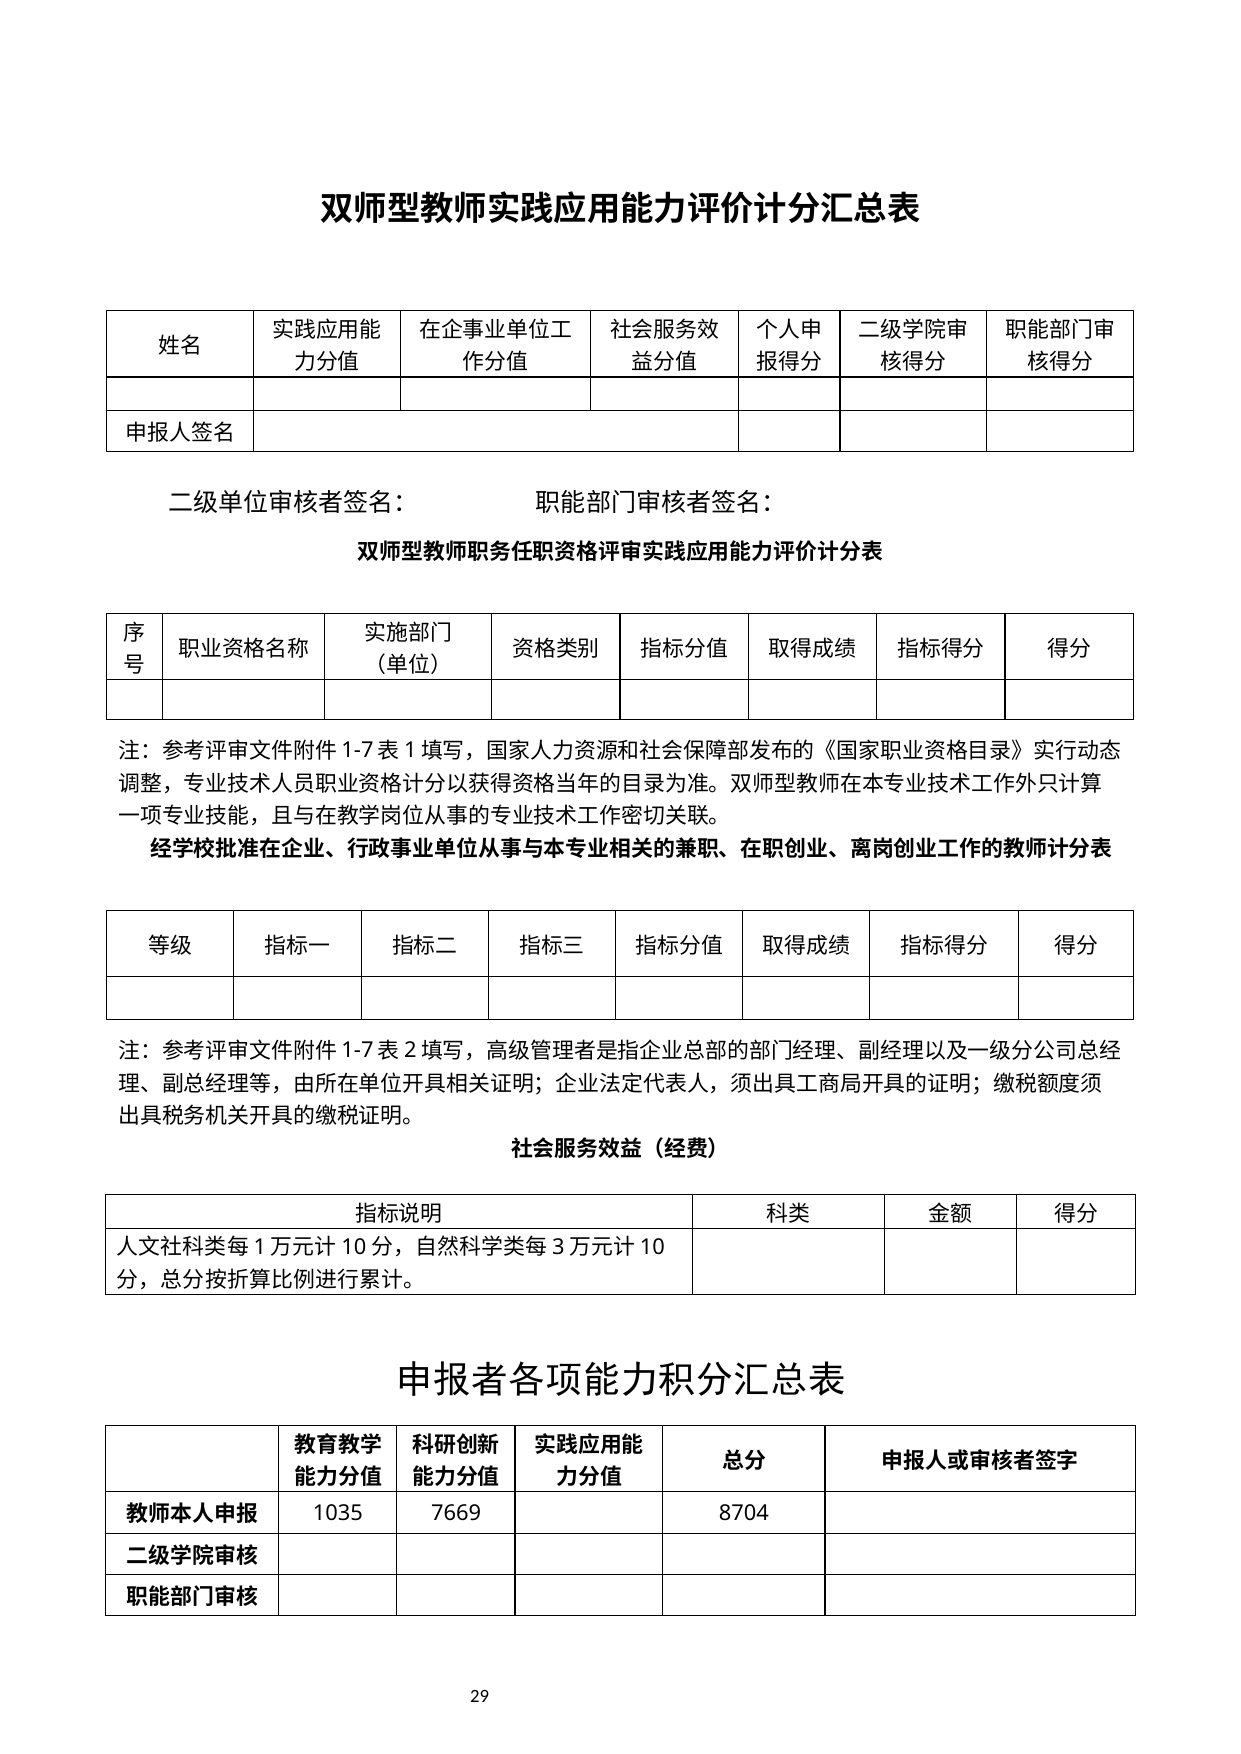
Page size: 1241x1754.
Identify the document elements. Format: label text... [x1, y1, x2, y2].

table_header 资格类别 [492, 614, 619, 679]
table_cell [163, 680, 324, 719]
table_cell [325, 680, 491, 719]
table_header 二级学院审核得分 [841, 311, 986, 376]
table_cell [397, 1534, 514, 1574]
table_cell [254, 411, 738, 451]
table_header 得分 [1019, 911, 1133, 976]
table_header 职能部门审核得分 [987, 311, 1133, 376]
table_header 个人申报得分 [739, 311, 839, 376]
table_cell [1017, 1229, 1135, 1294]
table_cell [516, 1575, 662, 1615]
table_header 姓名 [107, 311, 253, 376]
text 双师型教师实践应用能力评价计分汇总表 [118, 173, 1122, 238]
table_cell [516, 1492, 662, 1532]
table_header 指标说明 [106, 1195, 692, 1228]
table_cell [397, 1575, 514, 1615]
table_cell [693, 1229, 884, 1294]
table_header 金额 [885, 1195, 1016, 1228]
table_cell [591, 378, 738, 410]
table_cell [663, 1534, 824, 1574]
table_cell [107, 378, 253, 410]
table_cell [621, 680, 748, 719]
table_cell [749, 680, 876, 719]
table_cell [877, 680, 1004, 719]
table_cell [987, 378, 1133, 410]
table_header 序号 [107, 614, 162, 679]
text 经学校批准在企业、行政事业单位从事与本专业相关的兼职、在职创业、离岗创业工作的教师计分表 [118, 830, 1122, 863]
table_header 科类 [693, 1195, 884, 1228]
table_header 等级 [107, 911, 233, 976]
table_cell 7669 [397, 1492, 514, 1532]
table_cell [492, 680, 619, 719]
table_header 科研创新能力分值 [397, 1426, 514, 1491]
table_header 申报人或审核者签字 [826, 1426, 1135, 1491]
table_header 职业资格名称 [163, 614, 324, 679]
table_header 指标得分 [877, 614, 1004, 679]
table_cell [743, 977, 869, 1019]
table_cell [739, 411, 839, 451]
text 注：参考评审文件附件1-7表2填写，高级管理者是指企业总部的部门经理、副经理以及一级分公司总经理、副总经理等，由所在单位开具相关证明；企业法定代表人，须出具工商局开具的证明；缴税额度须出具税务机关开具的缴税证明。 [118, 1033, 1122, 1130]
table_cell [841, 411, 986, 451]
table_header 教育教学能力分值 [279, 1426, 396, 1491]
table_cell 二级学院审核 [106, 1534, 278, 1574]
table_cell [826, 1575, 1135, 1615]
table_cell [107, 680, 162, 719]
table_header [106, 1426, 278, 1491]
table_header 指标一 [234, 911, 361, 976]
text 双师型教师职务任职资格评审实践应用能力评价计分表 [118, 533, 1122, 566]
text 二级单位审核者签名： 职能部门审核者签名： [118, 468, 1122, 533]
table_cell 教师本人申报 [106, 1492, 278, 1532]
table_cell [234, 977, 361, 1019]
table_cell [739, 378, 839, 410]
table_header 指标得分 [870, 911, 1018, 976]
table_header 指标三 [489, 911, 615, 976]
table_cell [107, 977, 233, 1019]
text 注：参考评审文件附件1-7表1填写，国家人力资源和社会保障部发布的《国家职业资格目录》实行动态调整，专业技术人员职业资格计分以获得资格当年的目录为准。双师型教师在本专业技术工作外只计算一项专业技能，且与在教学岗位从事的专业技术工作密切关联。 [118, 733, 1122, 830]
table_header 得分 [1017, 1195, 1135, 1228]
table_cell 职能部门审核 [106, 1575, 278, 1615]
table_cell [987, 411, 1133, 451]
table_cell [279, 1534, 396, 1574]
table_header 指标二 [362, 911, 488, 976]
table_cell [279, 1575, 396, 1615]
table_header 指标分值 [621, 614, 748, 679]
table_header 总分 [663, 1426, 824, 1491]
table_cell 人文社科类每1万元计10分，自然科学类每3万元计10分，总分按折算比例进行累计。 [106, 1229, 692, 1294]
table_cell [516, 1534, 662, 1574]
table_header 在企事业单位工作分值 [401, 311, 590, 376]
table_cell [663, 1575, 824, 1615]
table_cell [885, 1229, 1016, 1294]
table_cell 1035 [279, 1492, 396, 1532]
table_header 指标分值 [616, 911, 742, 976]
table_header 实践应用能力分值 [516, 1426, 662, 1491]
text 申报者各项能力积分汇总表 [118, 1344, 1122, 1409]
table_cell [401, 378, 590, 410]
table_cell [489, 977, 615, 1019]
table_cell [616, 977, 742, 1019]
table_cell [841, 378, 986, 410]
table_cell [826, 1534, 1135, 1574]
table_cell [254, 378, 400, 410]
table_cell 8704 [663, 1492, 824, 1532]
table_cell [1019, 977, 1133, 1019]
table_header 实践应用能力分值 [254, 311, 400, 376]
table_cell [826, 1492, 1135, 1532]
table_header 取得成绩 [743, 911, 869, 976]
table_header 实施部门 （单位） [325, 614, 491, 679]
table_header 社会服务效益分值 [591, 311, 738, 376]
table_header 得分 [1006, 614, 1133, 679]
table_cell 申报人签名 [107, 411, 253, 451]
table_cell [362, 977, 488, 1019]
table_cell [1006, 680, 1133, 719]
text 社会服务效益（经费） [118, 1130, 1122, 1163]
table_cell [870, 977, 1018, 1019]
table_header 取得成绩 [749, 614, 876, 679]
